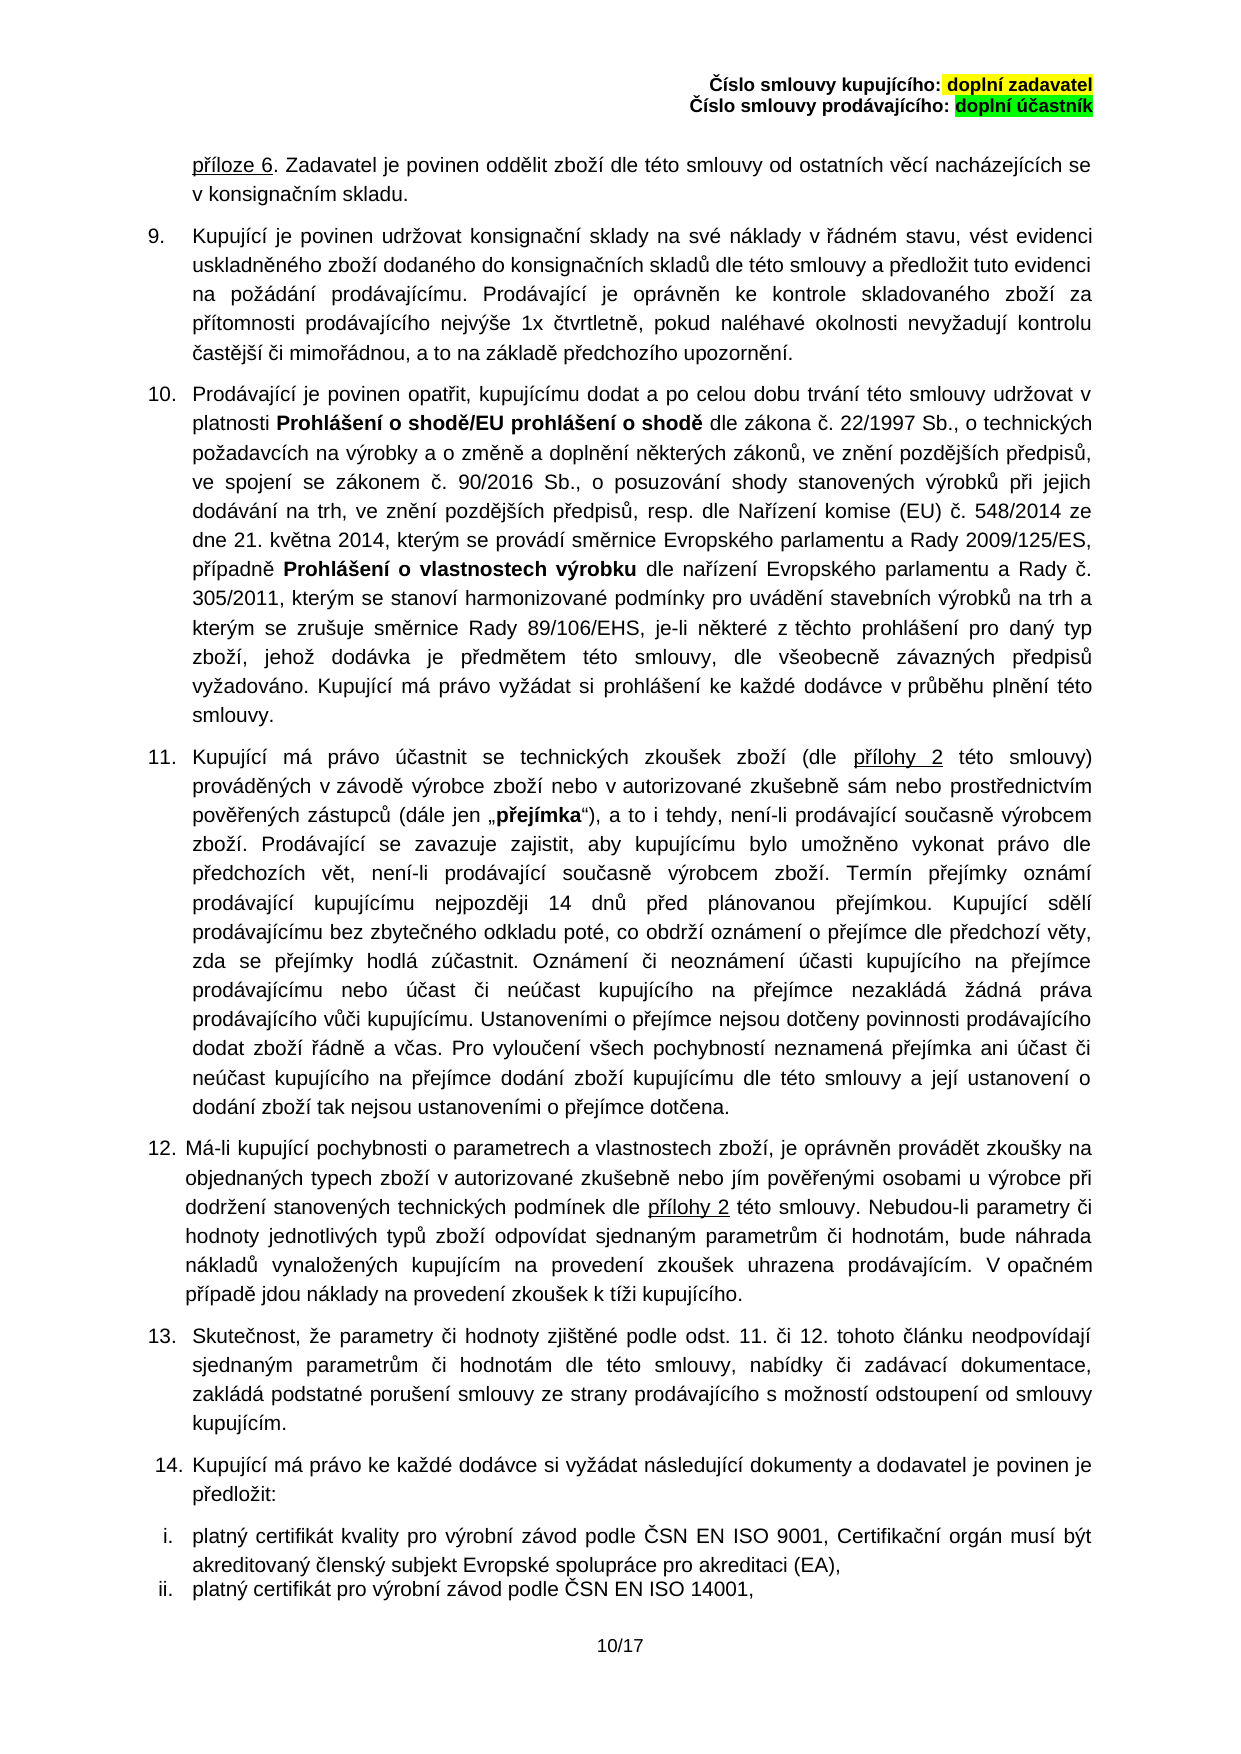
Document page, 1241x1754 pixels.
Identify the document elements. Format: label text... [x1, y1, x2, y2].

list Má-li kupující pochybnosti o parametrech a vlastnostech zboží, je oprávněn provádět zkoušky na objednaných typech zboží v autorizované zkušebně nebo jím pověřenými osobami u výrobce při dodržení stanovených technických podmínek dle přílohy 2 této smlouvy. Nebudou-li parametry či hodnoty jednotlivých typů zboží odpovídat sjednaným parametrům či hodnotám, bude náhrada nákladů vynaložených kupujícím na provedení zkoušek uhrazena prodávajícím. V opačném případě jdou náklady na provedení zkoušek k tíži kupujícího. [148, 1131, 1093, 1306]
list platný certifikát kvality pro výrobní závod podle ČSN EN ISO 9001, Certifikační orgán musí být akreditovaný členský subjekt Evropské spolupráce pro akreditaci (EA), [173, 1518, 1093, 1577]
list Skutečnost, že parametry či hodnoty zjištěné podle odst. 11. či 12. tohoto článku neodpovídají sjednaným parametrům či hodnotám dle této smlouvy, nabídky či zadávací dokumentace, zakládá podstatné porušení smlouvy ze strany prodávajícího s možností odstoupení od smlouvy kupujícím. [148, 1318, 1093, 1435]
list Kupující má právo ke každé dodávce si vyžádat následující dokumenty a dodavatel je povinen je předložit: [154, 1448, 1093, 1506]
list Kupující je povinen udržovat konsignační sklady na své náklady v řádném stavu, vést evidenci uskladněného zboží dodaného do konsignačních skladů dle této smlouvy a předložit tuto evidenci na požádání prodávajícímu. Prodávající je oprávněn ke kontrole skladovaného zboží za přítomnosti prodávajícího nejvýše 1x čtvrtletně, pokud naléhavé okolnosti nevyžadují kontrolu častější či mimořádnou, a to na základě předchozího upozornění. [148, 218, 1093, 364]
list Prodávající je povinen opatřit, kupujícímu dodat a po celou dobu trvání této smlouvy udržovat v platnosti Prohlášení o shodě/EU prohlášení o shodě dle zákona č. 22/1997 Sb., o technických požadavcích na výrobky a o změně a doplnění některých zákonů, ve znění pozdějších předpisů, ve spojení se zákonem č. 90/2016 Sb., o posuzování shody stanovených výrobků při jejich dodávání na trh, ve znění pozdějších předpisů, resp. dle Nařízení komise (EU) č. 548/2014 ze dne 21. května 2014, kterým se provádí směrnice Evropského parlamentu a Rady 2009/125/ES, případně Prohlášení o vlastnostech výrobku dle nařízení Evropského parlamentu a Rady č. 305/2011, kterým se stanoví harmonizované podmínky pro uvádění stavebních výrobků na trh a kterým se zrušuje směrnice Rady 89/106/EHS, je-li některé z těchto prohlášení pro daný typ zboží, jehož dodávka je předmětem této smlouvy, dle všeobecně závazných předpisů vyžadováno. Kupující má právo vyžádat si prohlášení ke každé dodávce v průběhu plnění této smlouvy. [148, 377, 1093, 727]
list platný certifikát pro výrobní závod podle ČSN EN ISO 14001, [173, 1577, 1093, 1601]
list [148, 148, 1093, 206]
list Kupující má právo účastnit se technických zkoušek zboží (dle přílohy 2 této smlouvy) prováděných v závodě výrobce zboží nebo v autorizované zkušebně sám nebo prostřednictvím pověřených zástupců (dále jen „přejímka“), a to i tehdy, není-li prodávající současně výrobcem zboží. Prodávající se zavazuje zajistit, aby kupujícímu bylo umožněno vykonat právo dle předchozích vět, není-li prodávající současně výrobcem zboží. Termín přejímky oznámí prodávající kupujícímu nejpozději 14 dnů před plánovanou přejímkou. Kupující sdělí prodávajícímu bez zbytečného odkladu poté, co obdrží oznámení o přejímce dle předchozí věty, zda se přejímky hodlá zúčastnit. Oznámení či neoznámení účasti kupujícího na přejímce prodávajícímu nebo účast či neúčast kupujícího na přejímce nezakládá žádná práva prodávajícího vůči kupujícímu. Ustanoveními o přejímce nejsou dotčeny povinnosti prodávajícího dodat zboží řádně a včas. Pro vyloučení všech pochybností neznamená přejímka ani účast či neúčast kupujícího na přejímce dodání zboží kupujícímu dle této smlouvy a její ustanovení o dodání zboží tak nejsou ustanoveními o přejímce dotčena. [148, 739, 1093, 1118]
